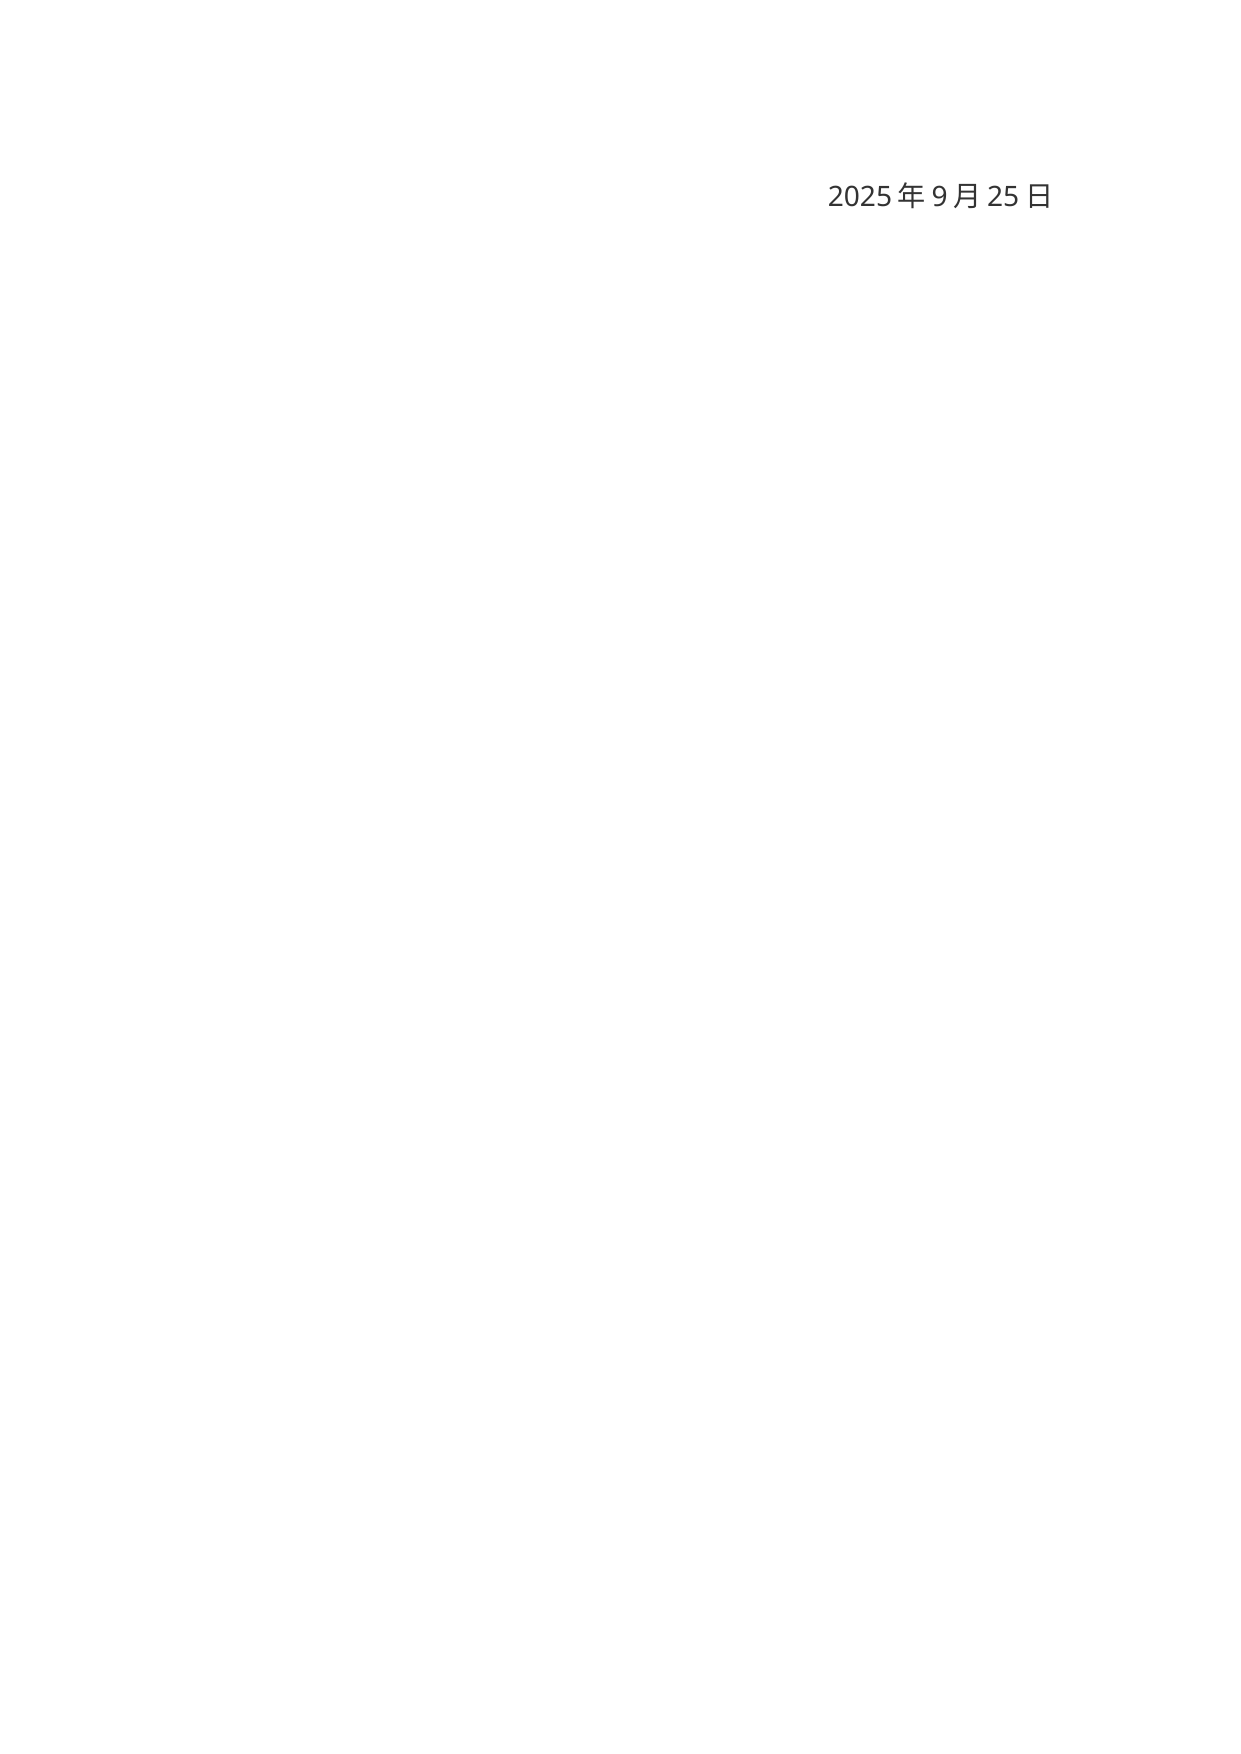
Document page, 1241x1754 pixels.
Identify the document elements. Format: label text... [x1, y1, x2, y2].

text 2025年9月25日 [187, 162, 1053, 227]
